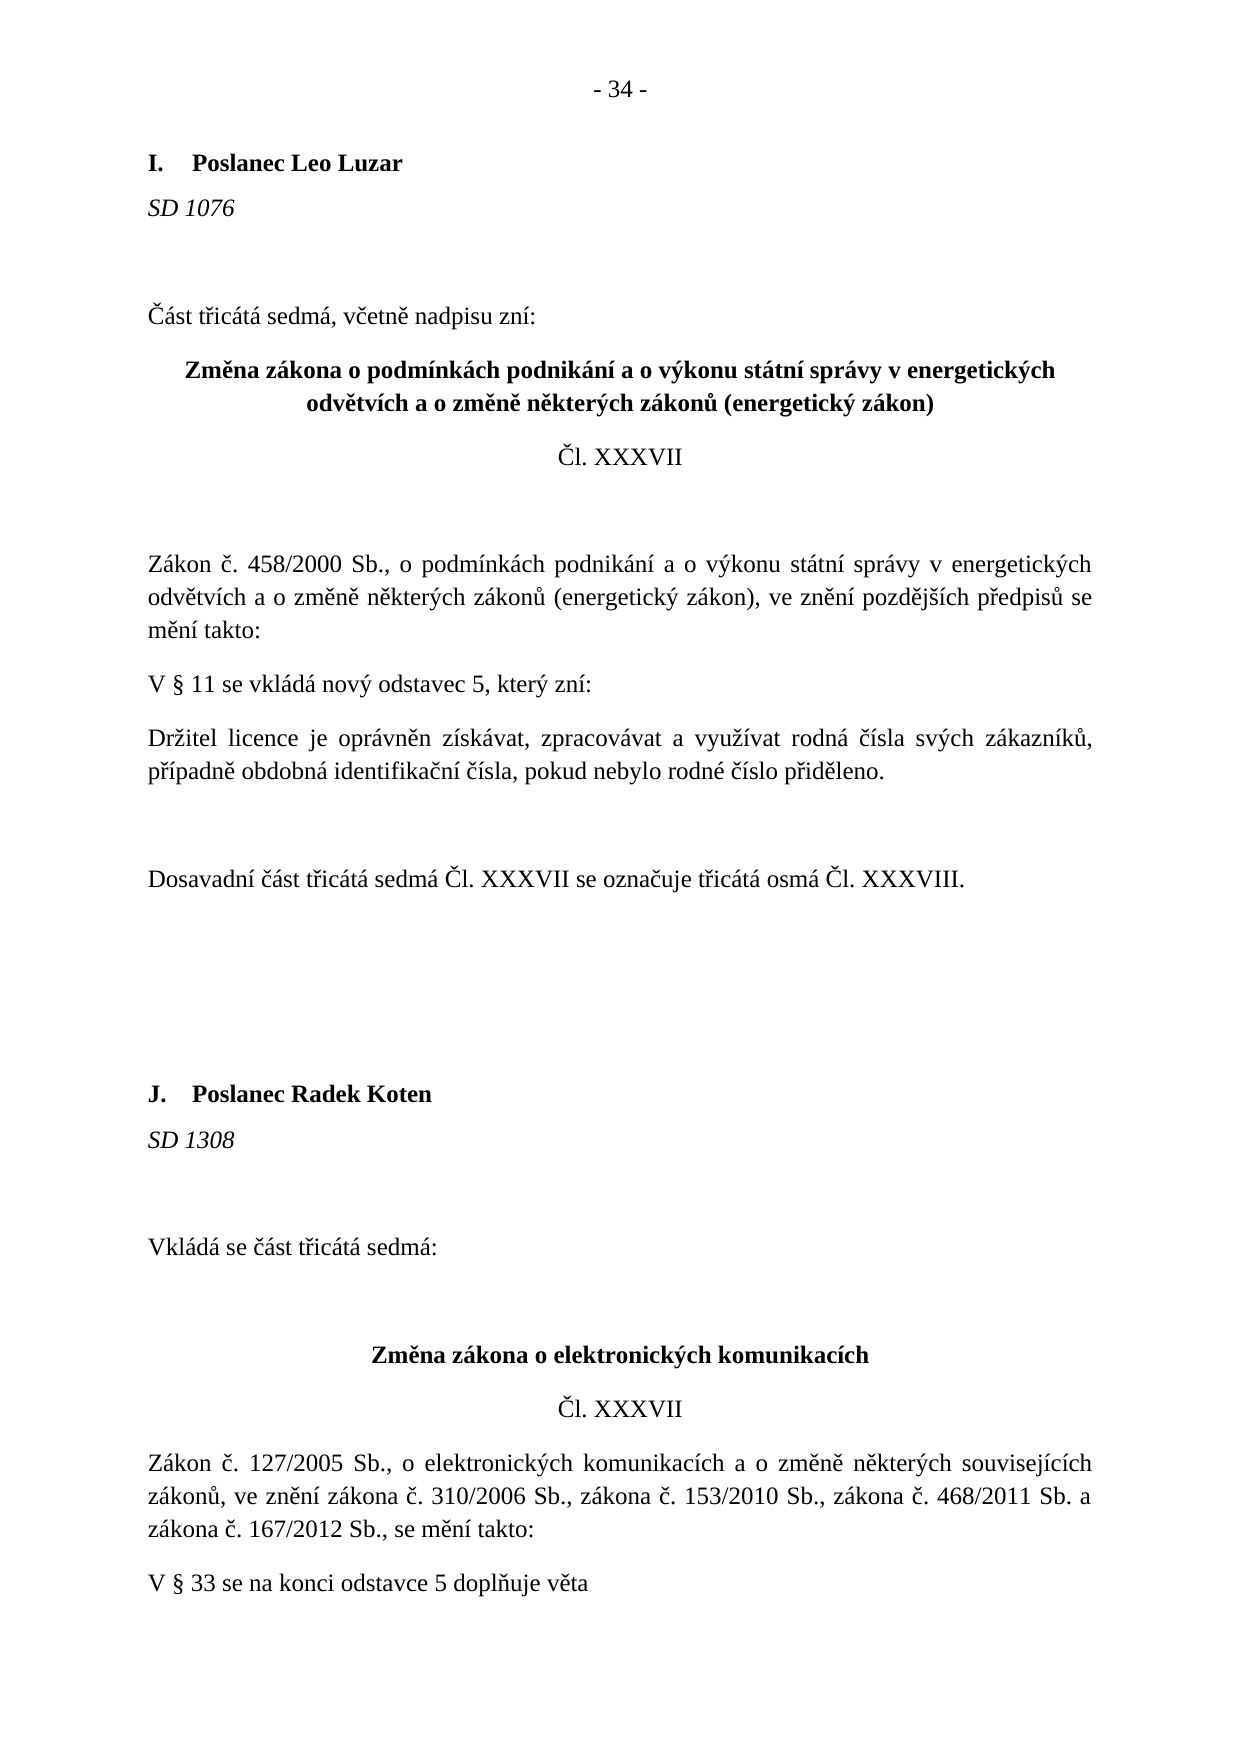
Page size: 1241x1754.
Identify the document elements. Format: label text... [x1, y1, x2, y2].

text Držitel licence je oprávněn získávat, zpracovávat a využívat rodná čísla svých zákazníků, případně obdobná identifikační čísla, pokud nebylo rodné číslo přiděleno. [148, 723, 1093, 785]
text Vkládá se část třicátá sedmá: [148, 1232, 1093, 1261]
text V § 33 se na konci odstavce 5 doplňuje věta [148, 1568, 1093, 1596]
text Změna zákona o elektronických komunikacích [148, 1340, 1093, 1369]
text SD 1076 [148, 193, 1093, 222]
text Zákon č. 458/2000 Sb., o podmínkách podnikání a o výkonu státní správy v energetických odvětvích a o změně některých zákonů (energetický zákon), ve znění pozdějších předpisů se mění takto: [148, 549, 1093, 644]
text Změna zákona o podmínkách podnikání a o výkonu státní správy v energetických odvětvích a o změně některých zákonů (energetický zákon) [148, 355, 1093, 416]
text Dosavadní část třicátá sedmá Čl. XXXVII se označuje třicátá osmá Čl. XXXVIII. [148, 864, 1093, 892]
text Část třicátá sedmá, včetně nadpisu zní: [148, 301, 1093, 329]
text Čl. XXXVII [148, 1394, 1093, 1423]
text Zákon č. 127/2005 Sb., o elektronických komunikacích a o změně některých souvisejících zákonů, ve znění zákona č. 310/2006 Sb., zákona č. 153/2010 Sb., zákona č. 468/2011 Sb. a zákona č. 167/2012 Sb., se mění takto: [148, 1448, 1093, 1543]
text V § 11 se vkládá nový odstavec 5, který zní: [148, 669, 1093, 698]
text Poslanec Radek Koten [148, 1079, 1093, 1108]
text Čl. XXXVII [148, 442, 1093, 470]
text SD 1308 [148, 1125, 1093, 1153]
text Poslanec Leo Luzar [148, 148, 1093, 176]
